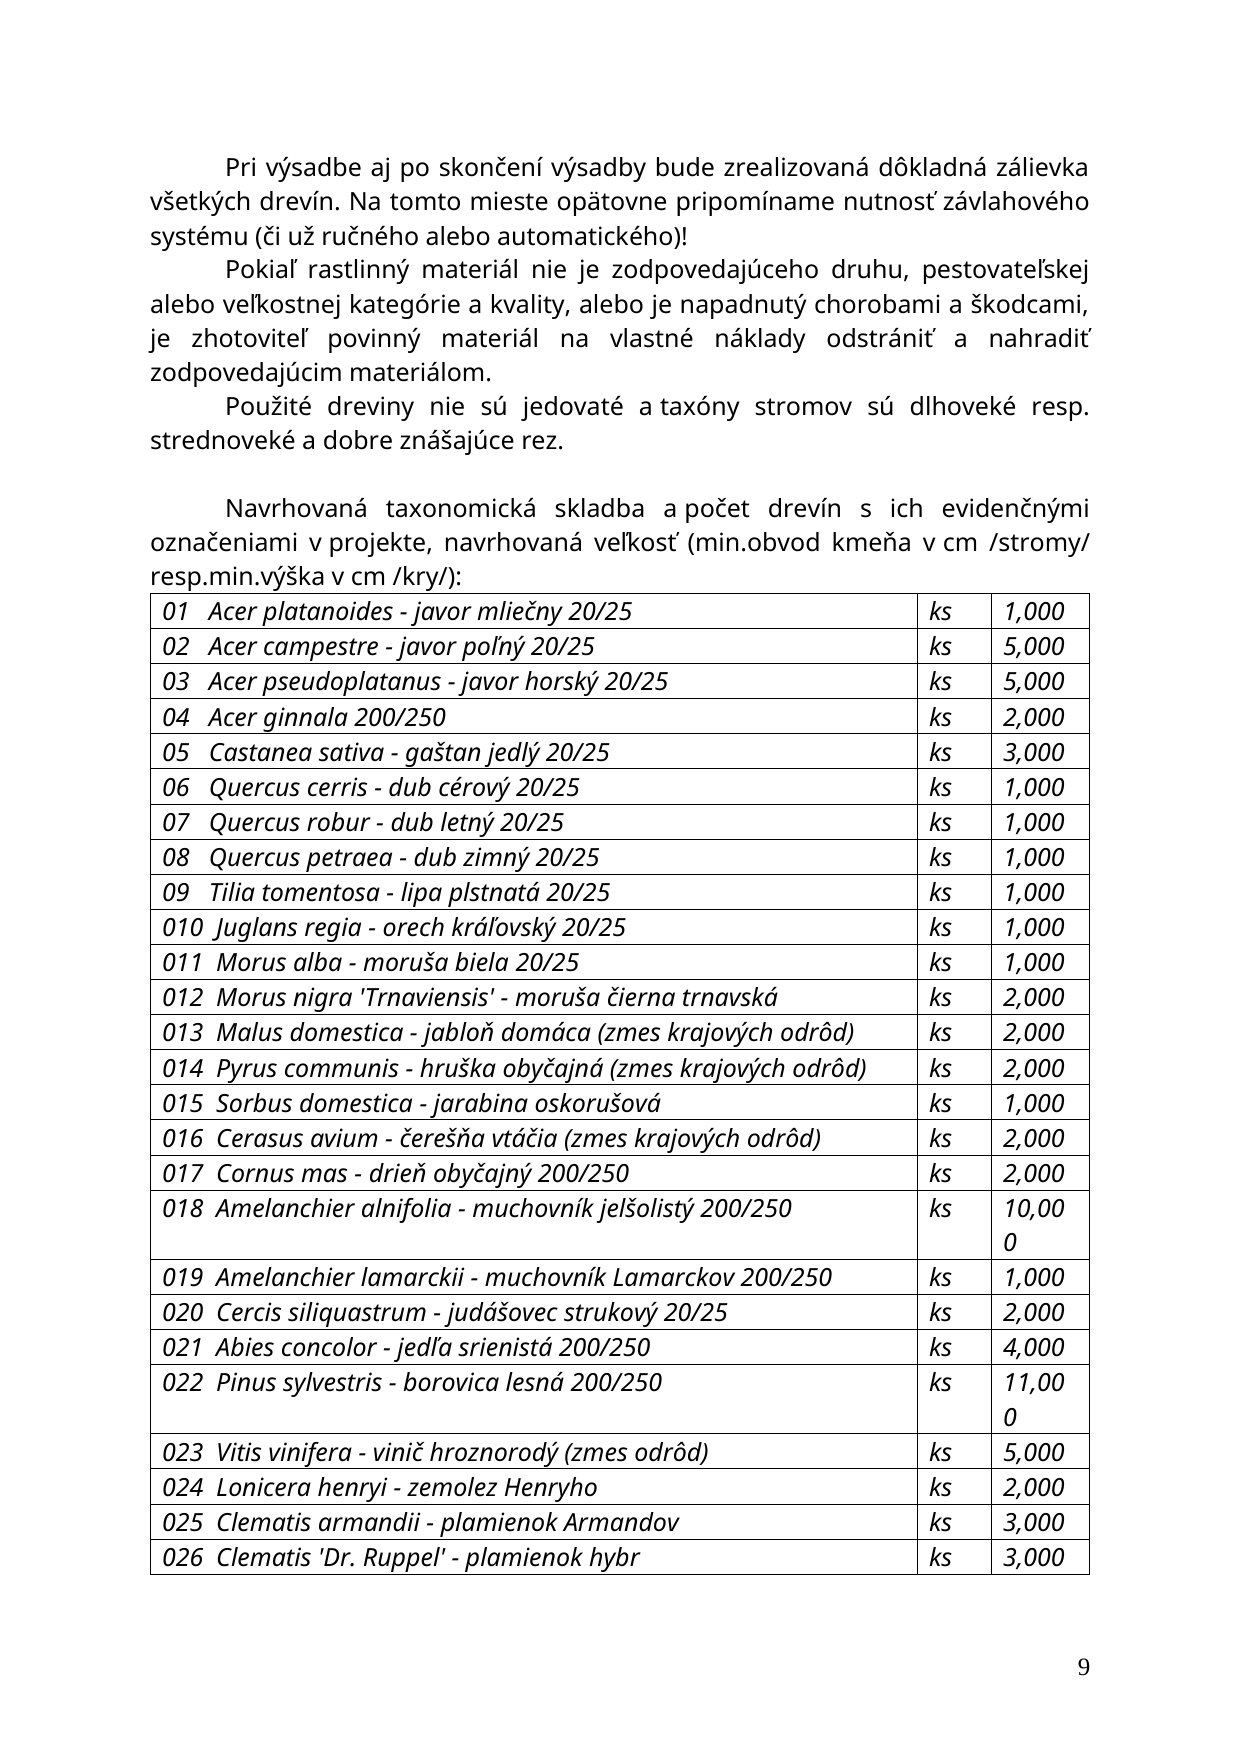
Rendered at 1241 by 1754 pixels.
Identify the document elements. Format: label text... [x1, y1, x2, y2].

table_cell 2,000 [992, 980, 1089, 1014]
table_cell ks [918, 1191, 991, 1259]
table_cell 07 Quercus robur - dub letný 20/25 [151, 805, 917, 838]
table_cell ks [918, 1505, 991, 1538]
table_cell ks [918, 629, 991, 663]
table_cell 010 Juglans regia - orech kráľovský 20/25 [151, 910, 917, 944]
table_cell 023 Vitis vinifera - vinič hroznorodý (zmes odrôd) [151, 1434, 917, 1468]
table_cell ks [918, 1156, 991, 1189]
table_cell 013 Malus domestica - jabloň domáca (zmes krajových odrôd) [151, 1015, 917, 1049]
text Pokiaľ rastlinný materiál nie je zodpovedajúceho druhu, pestovateľskej alebo veľkostnej kategórie a kvality, alebo je napadnutý chorobami a škodcami, je zhotoviteľ povinný materiál na vlastné náklady odstrániť a nahradiť zodpovedajúcim materiálom. [150, 252, 1090, 388]
table_cell 021 Abies concolor - jedľa srienistá 200/250 [151, 1330, 917, 1364]
table_cell 018 Amelanchier alnifolia - muchovník jelšolistý 200/250 [151, 1191, 917, 1259]
table_cell 020 Cercis siliquastrum - judášovec strukový 20/25 [151, 1295, 917, 1329]
table_cell 1,000 [992, 1085, 1089, 1119]
table_cell 1,000 [992, 945, 1089, 979]
text Použité dreviny nie sú jedovaté a taxóny stromov sú dlhoveké resp. strednoveké a dobre znášajúce rez. [150, 388, 1090, 457]
table_cell 025 Clematis armandii - plamienok Armandov [151, 1505, 917, 1538]
table_cell ks [918, 1540, 991, 1574]
table_cell 015 Sorbus domestica - jarabina oskorušová [151, 1085, 917, 1119]
table_cell 2,000 [992, 1015, 1089, 1049]
table_cell ks [918, 1050, 991, 1084]
table_cell 2,000 [992, 1156, 1089, 1189]
table_cell 02 Acer campestre - javor poľný 20/25 [151, 629, 917, 663]
table_cell 026 Clematis 'Dr. Ruppel' - plamienok hybr [151, 1540, 917, 1574]
table_cell 017 Cornus mas - drieň obyčajný 200/250 [151, 1156, 917, 1189]
table_cell 2,000 [992, 1469, 1089, 1503]
table_cell 5,000 [992, 629, 1089, 663]
table_cell ks [918, 1469, 991, 1503]
table_cell 03 Acer pseudoplatanus - javor horský 20/25 [151, 664, 917, 698]
table_cell ks [918, 699, 991, 733]
table_cell ks [918, 1120, 991, 1154]
table_cell 1,000 [992, 805, 1089, 838]
table_cell 1,000 [992, 840, 1089, 874]
text Pri výsadbe aj po skončení výsadby bude zrealizovaná dôkladná zálievka všetkých drevín. Na tomto mieste opätovne pripomíname nutnosť závlahového systému (či už ručného alebo automatického)! [150, 150, 1090, 252]
table_cell 5,000 [992, 664, 1089, 698]
table_cell ks [918, 1260, 991, 1294]
table_cell 09 Tilia tomentosa - lipa plstnatá 20/25 [151, 875, 917, 909]
table_cell 011 Morus alba - moruša biela 20/25 [151, 945, 917, 979]
table_cell ks [918, 805, 991, 838]
table_cell 1,000 [992, 1260, 1089, 1294]
table_header 1,000 [992, 594, 1089, 628]
table_cell 024 Lonicera henryi - zemolez Henryho [151, 1469, 917, 1503]
table_cell 019 Amelanchier lamarckii - muchovník Lamarckov 200/250 [151, 1260, 917, 1294]
table_cell 2,000 [992, 1120, 1089, 1154]
table_cell ks [918, 1330, 991, 1364]
table_cell 3,000 [992, 734, 1089, 768]
table_cell 012 Morus nigra 'Trnaviensis' - moruša čierna trnavská [151, 980, 917, 1014]
table_cell ks [918, 1015, 991, 1049]
table_cell 016 Cerasus avium - čerešňa vtáčia (zmes krajových odrôd) [151, 1120, 917, 1154]
table_cell ks [918, 840, 991, 874]
table_header 01 Acer platanoides - javor mliečny 20/25 [151, 594, 917, 628]
table_cell ks [918, 875, 991, 909]
table_cell 5,000 [992, 1434, 1089, 1468]
table_header ks [918, 594, 991, 628]
table_cell 1,000 [992, 875, 1089, 909]
table_cell ks [918, 769, 991, 803]
table_cell 11,000 [992, 1365, 1089, 1433]
table_cell ks [918, 945, 991, 979]
table_cell 2,000 [992, 1295, 1089, 1329]
table_cell 014 Pyrus communis - hruška obyčajná (zmes krajových odrôd) [151, 1050, 917, 1084]
table_cell ks [918, 1434, 991, 1468]
table_cell 1,000 [992, 910, 1089, 944]
table_cell ks [918, 910, 991, 944]
table_cell 08 Quercus petraea - dub zimný 20/25 [151, 840, 917, 874]
table_cell ks [918, 1085, 991, 1119]
table_cell 3,000 [992, 1505, 1089, 1538]
table_cell 2,000 [992, 699, 1089, 733]
table_cell ks [918, 1295, 991, 1329]
table_cell 2,000 [992, 1050, 1089, 1084]
table_cell 10,000 [992, 1191, 1089, 1259]
table_cell 1,000 [992, 769, 1089, 803]
table_cell ks [918, 980, 991, 1014]
table_cell 022 Pinus sylvestris - borovica lesná 200/250 [151, 1365, 917, 1433]
table_cell ks [918, 664, 991, 698]
table_cell 06 Quercus cerris - dub cérový 20/25 [151, 769, 917, 803]
table_cell 3,000 [992, 1540, 1089, 1574]
table_cell ks [918, 734, 991, 768]
table_cell ks [918, 1365, 991, 1433]
text Navrhovaná taxonomická skladba a počet drevín s ich evidenčnými označeniami v projekte, navrhovaná veľkosť (min.obvod kmeňa v cm /stromy/ resp.min.výška v cm /kry/): [150, 491, 1090, 593]
table_cell 4,000 [992, 1330, 1089, 1364]
table_cell 04 Acer ginnala 200/250 [151, 699, 917, 733]
table_cell 05 Castanea sativa - gaštan jedlý 20/25 [151, 734, 917, 768]
